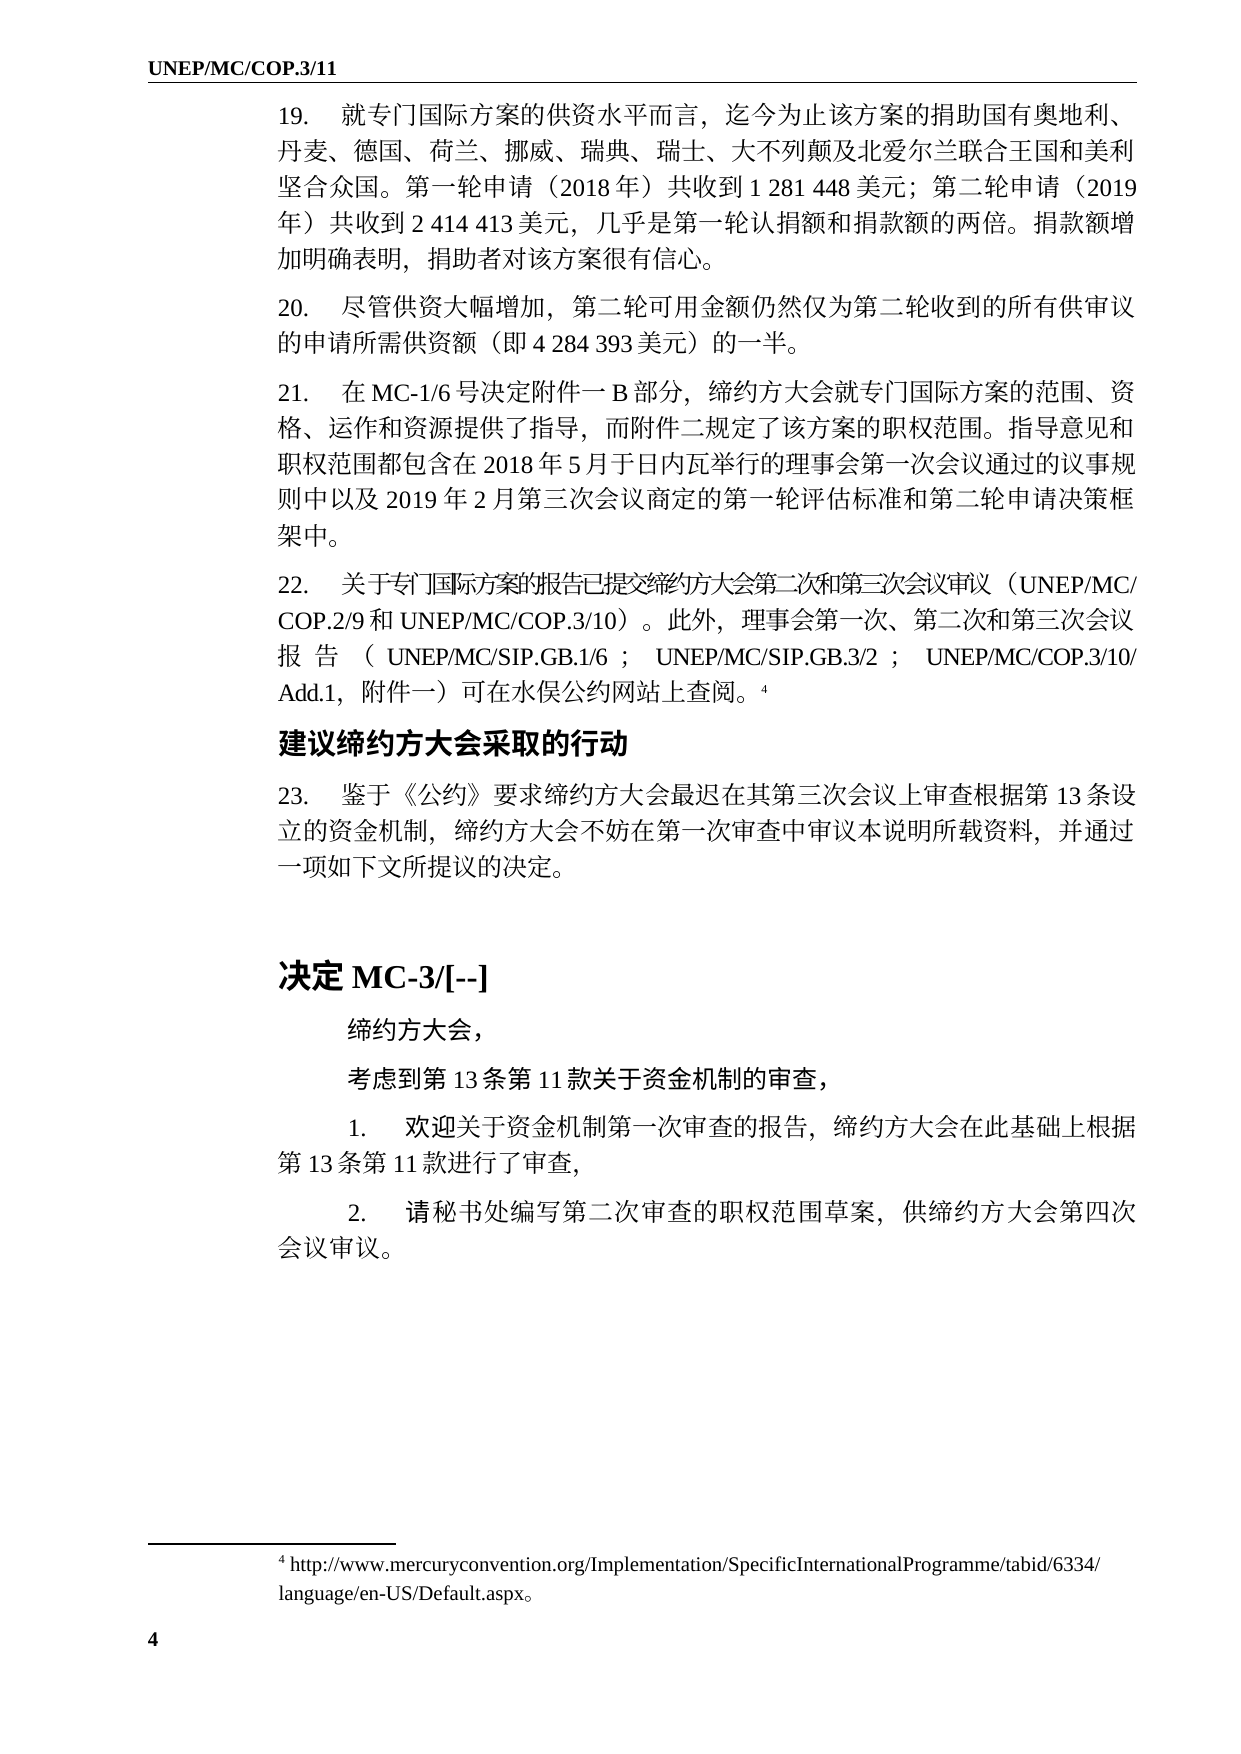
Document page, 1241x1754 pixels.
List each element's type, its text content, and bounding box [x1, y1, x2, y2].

text 就专门国际方案的供资水平而言，迄今为止该方案的捐助国有奥地利、丹麦、德国、荷兰、挪威、瑞典、瑞士、大不列颠及北爱尔兰联合王国和美利坚合众国。第一轮申请（2018年）共收到1 281 448美元；第二轮申请（2019年）共收到2 414 413美元，几乎是第一轮认捐额和捐款额的两倍。捐款额增加明确表明，捐助者对该方案很有信心。 [278, 96, 1137, 276]
text 2. 请秘书处编写第二次审查的职权范围草案，供缔约方大会第四次会议审议。 [278, 1193, 1137, 1265]
text 鉴于《公约》要求缔约方大会最迟在其第三次会议上审查根据第13条设立的资金机制，缔约方大会不妨在第一次审查中审议本说明所载资料，并通过一项如下文所提议的决定。 [278, 776, 1137, 883]
text 决定MC-3/[--] [278, 950, 1137, 998]
subtitle 建议缔约方大会采取的行动 [278, 721, 1137, 763]
text 关于专门国际方案的报告已提交缔约方大会第二次和第三次会议审议（UNEP/MC/ COP.2/9和UNEP/MC/COP.3/10）。此外，理事会第一次、第二次和第三次会议报告（UNEP/MC/SIP.GB.1/6；UNEP/MC/SIP.GB.3/2；UNEP/MC/COP.3/10/Add.1，附件一）可在水俣公约网站上查阅。 [278, 564, 1137, 708]
text 在MC-1/6号决定附件一B部分，缔约方大会就专门国际方案的范围、资格、运作和资源提供了指导，而附件二规定了该方案的职权范围。指导意见和职权范围都包含在2018年5月于日内瓦举行的理事会第一次会议通过的议事规则中以及2019年2月第三次会议商定的第一轮评估标准和第二轮申请决策框架中。 [278, 372, 1137, 552]
text 1. 欢迎关于资金机制第一次审查的报告，缔约方大会在此基础上根据第13条第11款进行了审查， [278, 1108, 1137, 1180]
text 缔约方大会， [278, 1010, 1137, 1047]
text 尽管供资大幅增加，第二轮可用金额仍然仅为第二轮收到的所有供审议的申请所需供资额（即4 284 393美元）的一半。 [278, 288, 1137, 360]
text 考虑到第13条第11款关于资金机制的审查， [278, 1059, 1137, 1095]
